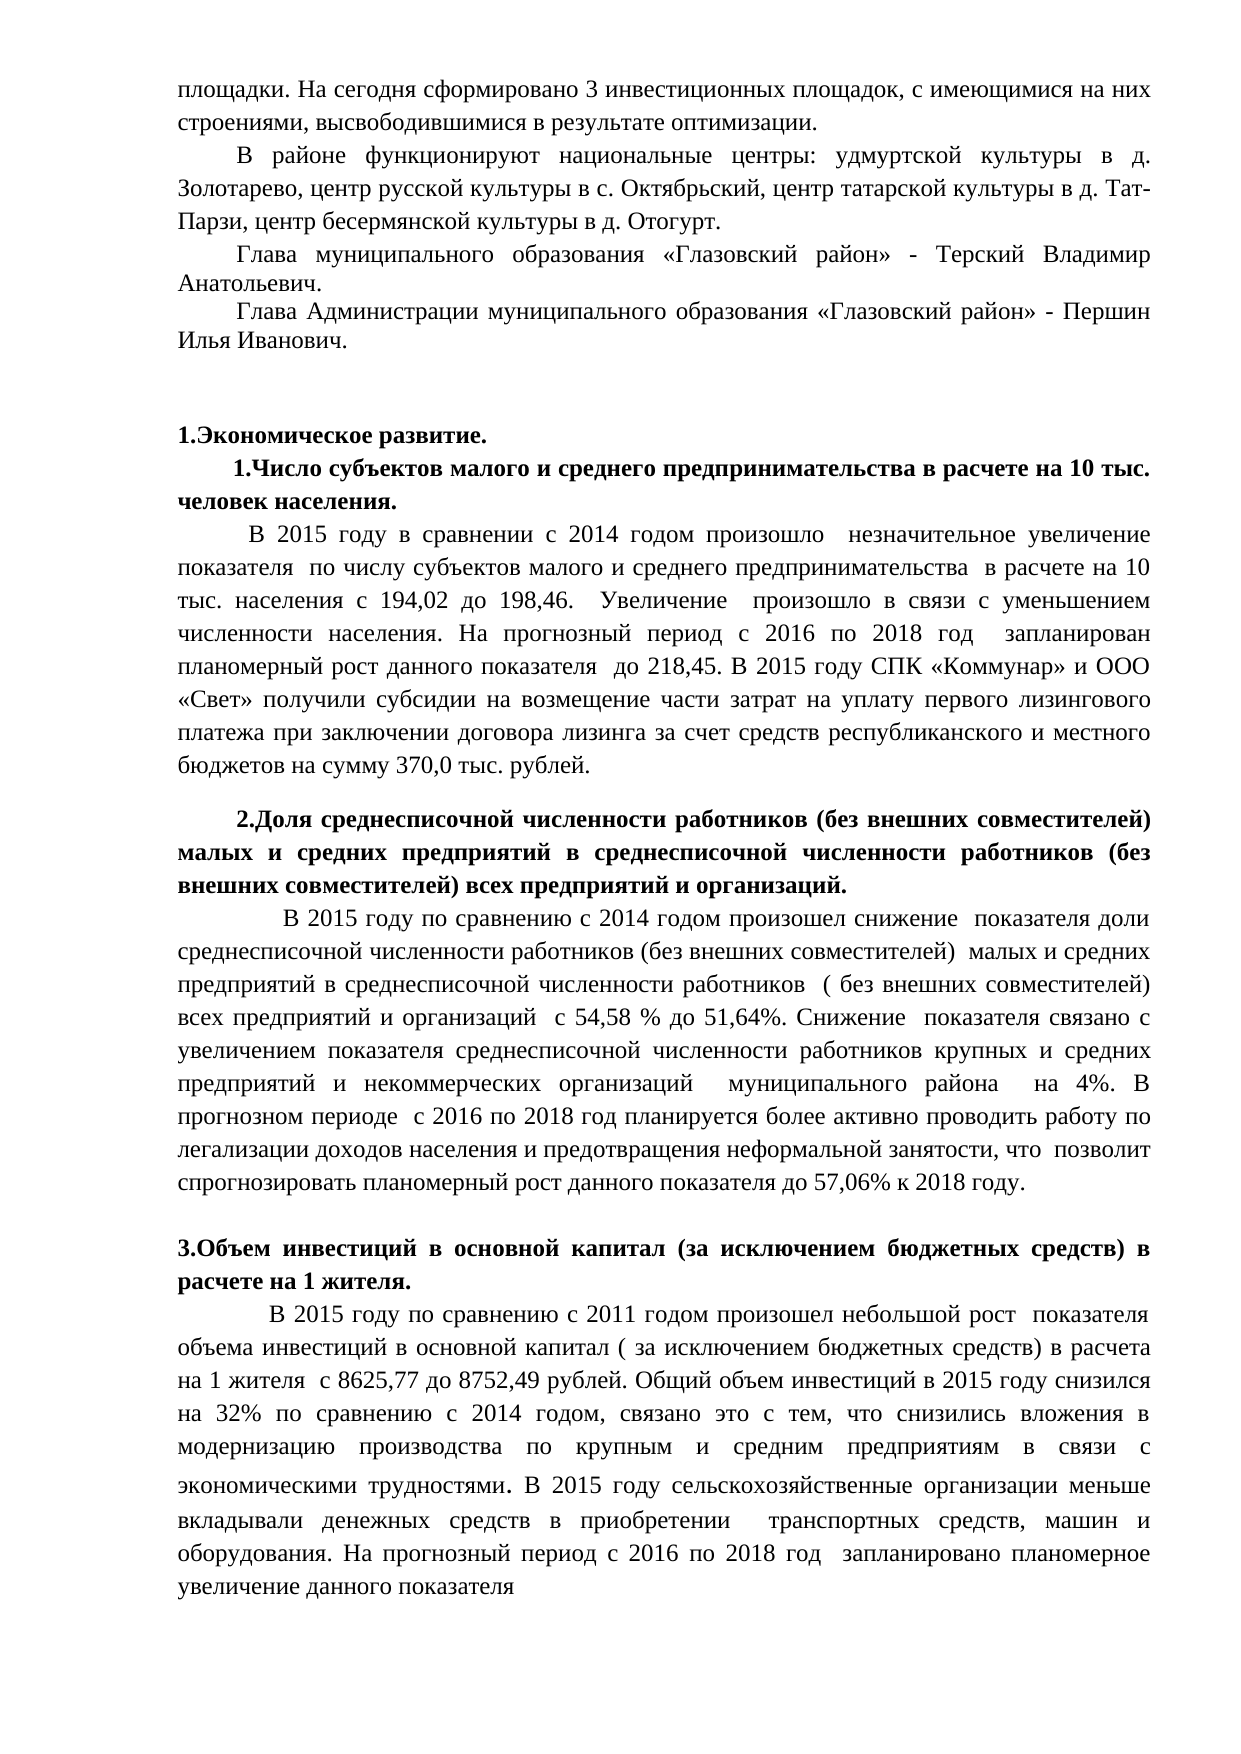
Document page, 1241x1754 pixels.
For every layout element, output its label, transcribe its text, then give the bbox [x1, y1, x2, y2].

text 1.Число субъектов малого и среднего предпринимательства в расчете на 10 тыс. человек населения. [177, 453, 1152, 515]
text В 2015 году по сравнению с 2014 годом произошел снижение показателя доли среднесписочной численности работников (без внешних совместителей) малых и средних предприятий в среднесписочной численности работников ( без внешних совместителей) всех предприятий и организаций с 54,58 % до 51,64%. Снижение показателя связано с увеличением показателя среднесписочной численности работников крупных и средних предприятий и некоммерческих организаций муниципального района на 4%. В прогнозном периоде с 2016 по 2018 год планируется более активно проводить работу по легализации доходов населения и предотвращения неформальной занятости, что позволит спрогнозировать планомерный рост данного показателя до 57,06% к 2018 году. [177, 903, 1152, 1196]
text 1.Экономическое развитие. [177, 420, 1152, 449]
text В районе функционируют национальные центры: удмуртской культуры в д. Золотарево, центр русской культуры в с. Октябрьский, центр татарской культуры в д. Тат-Парзи, центр бесермянской культуры в д. Отогурт. [177, 140, 1152, 235]
text 3.Объем инвестиций в основной капитал (за исключением бюджетных средств) в расчете на 1 жителя. [177, 1233, 1152, 1295]
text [177, 74, 1152, 136]
text 2.Доля среднесписочной численности работников (без внешних совместителей) малых и средних предприятий в среднесписочной численности работников (без внешних совместителей) всех предприятий и организаций. [177, 804, 1152, 899]
text В 2015 году в сравнении с 2014 годом произошло незначительное увеличение показателя по числу субъектов малого и среднего предпринимательства в расчете на 10 тыс. населения с 194,02 до 198,46. Увеличение произошло в связи с уменьшением численности населения. На прогнозный период с 2016 по 2018 год запланирован планомерный рост данного показателя до 218,45. В 2015 году СПК «Коммунар» и ООО «Свет» получили субсидии на возмещение части затрат на уплату первого лизингового платежа при заключении договора лизинга за счет средств республиканского и местного бюджетов на сумму 370,0 тыс. рублей. [177, 519, 1152, 779]
text Глава муниципального образования «Глазовский район» - Терский Владимир Анатольевич. [177, 239, 1152, 296]
text Глава Администрации муниципального образования «Глазовский район» - Першин Илья Иванович. [177, 296, 1152, 354]
text В 2015 году по сравнению с 2011 годом произошел небольшой рост показателя объема инвестиций в основной капитал ( за исключением бюджетных средств) в расчета на 1 жителя с 8625,77 до 8752,49 рублей. Общий объем инвестиций в 2015 году снизился на 32% по сравнению с 2014 годом, связано это с тем, что снизились вложения в модернизацию производства по крупным и средним предприятиям в связи с экономическими трудностями. В 2015 году сельскохозяйственные организации меньше вкладывали денежных средств в приобретении транспортных средств, машин и оборудования. На прогнозный период с 2016 по 2018 год запланировано планомерное увеличение данного показателя [177, 1299, 1152, 1600]
